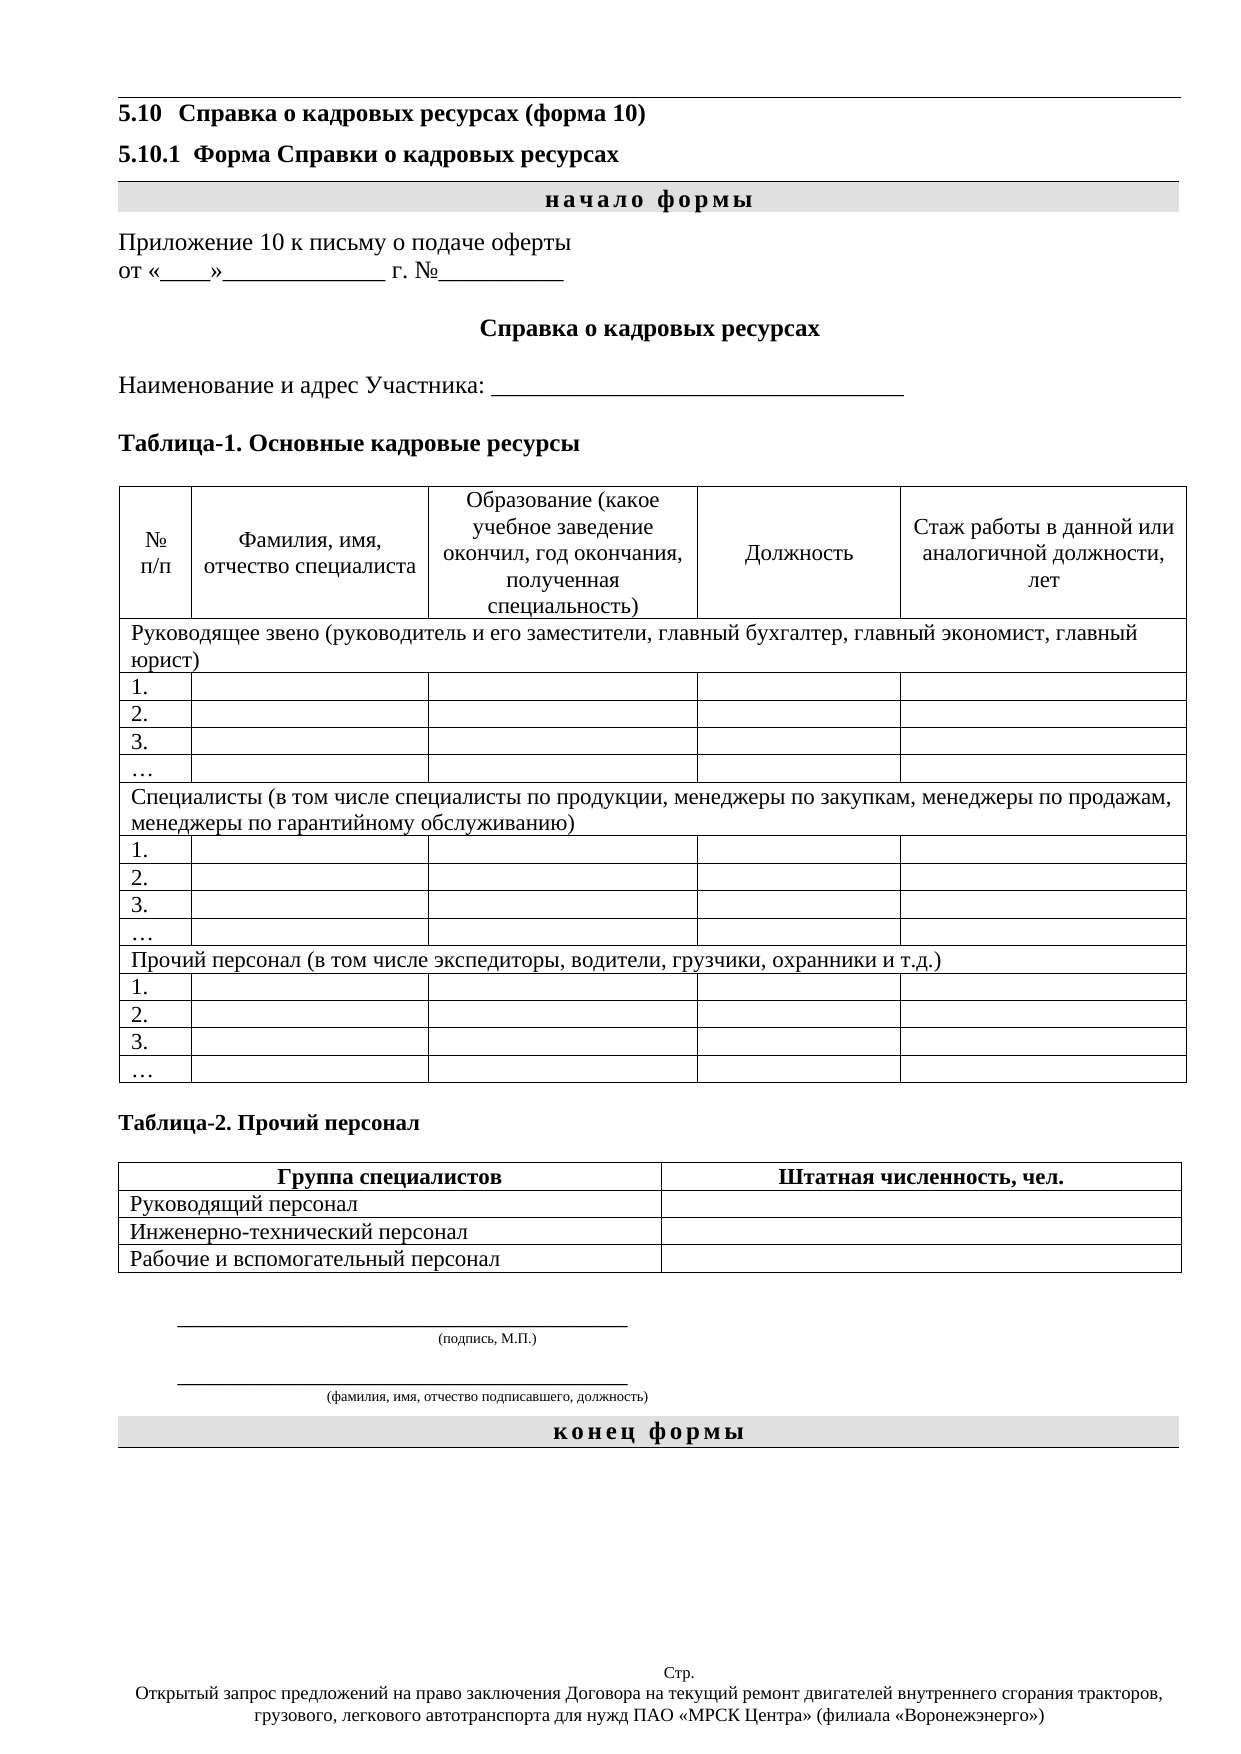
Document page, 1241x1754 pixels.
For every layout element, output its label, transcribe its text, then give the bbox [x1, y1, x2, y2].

table_cell [120, 891, 191, 918]
table_cell [120, 701, 191, 727]
text начало формы [118, 182, 1179, 212]
table_cell [901, 701, 1186, 727]
table_cell [120, 673, 191, 699]
table_cell [192, 755, 428, 782]
table_cell [698, 919, 900, 945]
table_cell [698, 701, 900, 727]
table_cell [192, 919, 428, 945]
table_header Образование (какое учебное заведение окончил, год окончания, полученная специальность) [429, 487, 697, 618]
table_cell [901, 974, 1186, 1000]
table_cell [429, 864, 697, 890]
table_cell [192, 974, 428, 1000]
table_cell [662, 1191, 1181, 1217]
table_header Фамилия, имя, отчество специалиста [192, 487, 428, 618]
table_cell [192, 836, 428, 863]
table_cell [120, 728, 191, 754]
table_cell [429, 728, 697, 754]
table_cell [192, 701, 428, 727]
table_cell [192, 891, 428, 918]
table_cell Руководящее звено (руководитель и его заместители, главный бухгалтер, главный экономист, главный юрист) [120, 619, 1186, 672]
table_cell [698, 1056, 900, 1082]
table_cell [901, 1001, 1186, 1027]
table_cell [192, 1056, 428, 1082]
table_cell [901, 919, 1186, 945]
subtitle Справка о кадровых ресурсах (форма 10) [118, 98, 1181, 127]
table_header Штатная численность, чел. [662, 1163, 1181, 1189]
table_cell [698, 836, 900, 863]
table_header Группа специалистов [119, 1163, 661, 1189]
table_cell Руководящий персонал [119, 1191, 661, 1217]
table_cell [901, 673, 1186, 699]
text ____________________________________ [118, 1301, 1181, 1330]
table_cell [429, 1056, 697, 1082]
table_cell [429, 673, 697, 699]
table_cell [901, 728, 1186, 754]
table_cell [120, 1001, 191, 1027]
table_cell [429, 891, 697, 918]
table_cell … [120, 1056, 191, 1082]
table_cell [901, 1056, 1186, 1082]
table_cell [698, 974, 900, 1000]
table_cell [192, 1001, 428, 1027]
table_cell [662, 1218, 1181, 1244]
table_cell Специалисты (в том числе специалисты по продукции, менеджеры по закупкам, менеджеры по продажам, менеджеры по гарантийному обслуживанию) [120, 783, 1186, 835]
table_cell [429, 836, 697, 863]
table_cell [192, 864, 428, 890]
table_cell [901, 864, 1186, 890]
table_cell [120, 864, 191, 890]
table_cell [698, 728, 900, 754]
text конец формы [118, 1416, 1179, 1447]
table_cell [192, 1028, 428, 1054]
text Приложение 10 к письму о подаче оферты от «____»_____________ г. №__________ [118, 227, 1181, 284]
table_cell [429, 1028, 697, 1054]
table_cell [698, 891, 900, 918]
table_cell … [120, 755, 191, 782]
table_cell [901, 891, 1186, 918]
table_cell Прочий персонал (в том числе экспедиторы, водители, грузчики, охранники и т.д.) [120, 946, 1186, 972]
table_cell [192, 673, 428, 699]
table_header Стаж работы в данной или аналогичной должности, лет [901, 487, 1186, 618]
text Справка о кадровых ресурсах [118, 313, 1181, 342]
table_header Должность [698, 487, 900, 618]
table_header № п/п [120, 487, 191, 618]
text Наименование и адрес Участника: _________________________________ [118, 371, 1181, 399]
table_cell [901, 836, 1186, 863]
table_cell [698, 1001, 900, 1027]
table_cell [192, 728, 428, 754]
table_cell [429, 974, 697, 1000]
table_cell [429, 919, 697, 945]
table_cell [429, 755, 697, 782]
text Таблица-2. Прочий персонал [118, 1109, 1181, 1136]
table_cell [698, 755, 900, 782]
table_cell [901, 1028, 1186, 1054]
table_cell [901, 755, 1186, 782]
table_cell Инженерно-технический персонал [119, 1218, 661, 1244]
subtitle Форма Справки о кадровых ресурсах [118, 139, 1181, 168]
table_cell [120, 836, 191, 863]
table_cell [698, 864, 900, 890]
table_cell [120, 974, 191, 1000]
table_cell … [120, 919, 191, 945]
text ____________________________________ [118, 1359, 1181, 1388]
table_cell [429, 1001, 697, 1027]
table_cell [429, 701, 697, 727]
text (подпись, М.П.) [118, 1330, 797, 1359]
text (фамилия, имя, отчество подписавшего, должность) [118, 1388, 797, 1416]
table_cell [662, 1245, 1181, 1272]
table_cell [120, 1028, 191, 1054]
table_cell [698, 673, 900, 699]
table_cell Рабочие и вспомогательный персонал [119, 1245, 661, 1272]
table_cell [698, 1028, 900, 1054]
text Таблица-1. Основные кадровые ресурсы [118, 428, 1181, 457]
